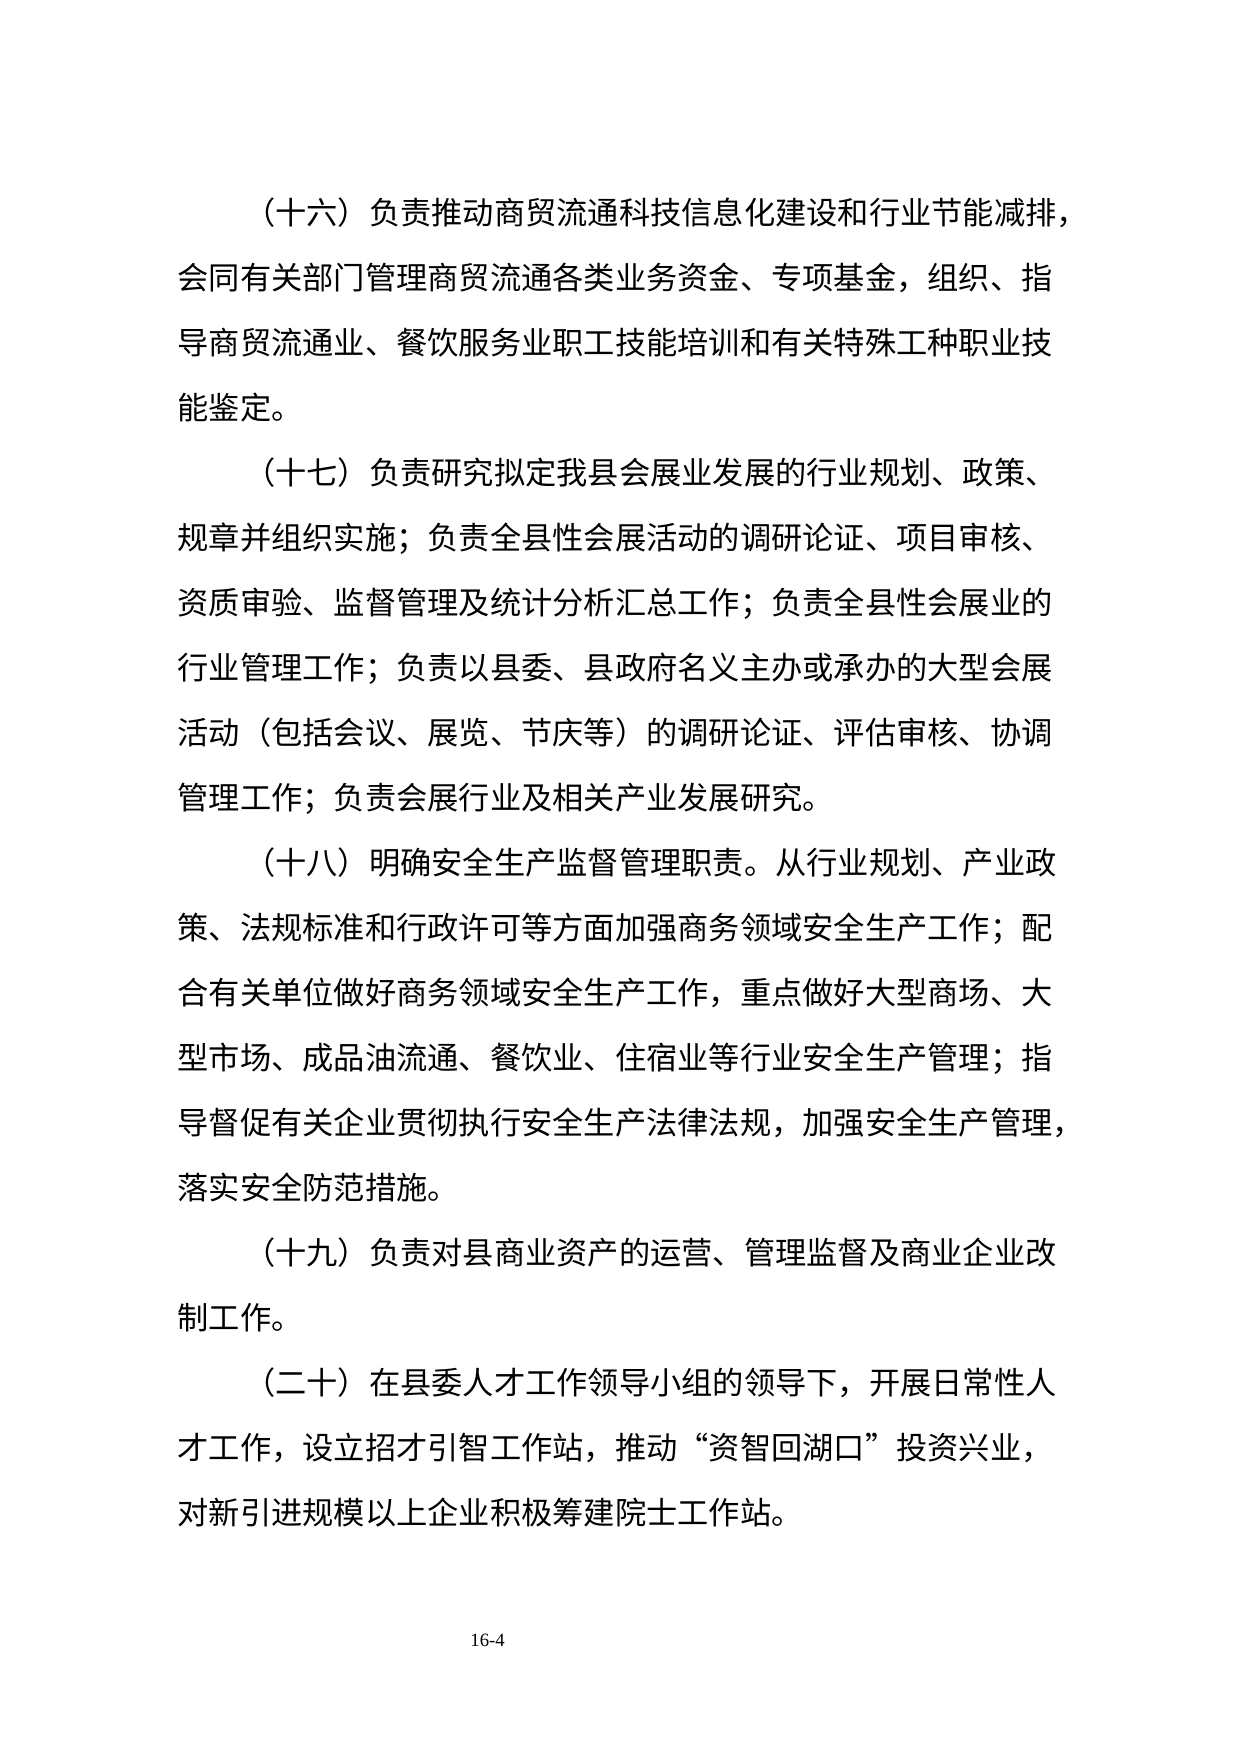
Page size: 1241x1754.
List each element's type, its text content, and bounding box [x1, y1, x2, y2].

text （十八）明确安全生产监督管理职责。从行业规划、产业政策、法规标准和行政许可等方面加强商务领域安全生产工作；配合有关单位做好商务领域安全生产工作，重点做好大型商场、大型市场、成品油流通、餐饮业、住宿业等行业安全生产管理；指导督促有关企业贯彻执行安全生产法律法规，加强安全生产管理，落实安全防范措施。 [177, 828, 1063, 1218]
text （二十）在县委人才工作领导小组的领导下，开展日常性人才工作，设立招才引智工作站，推动“资智回湖口”投资兴业，对新引进规模以上企业积极筹建院士工作站。 [177, 1348, 1063, 1543]
text （十七）负责研究拟定我县会展业发展的行业规划、政策、规章并组织实施；负责全县性会展活动的调研论证、项目审核、资质审验、监督管理及统计分析汇总工作；负责全县性会展业的行业管理工作；负责以县委、县政府名义主办或承办的大型会展活动（包括会议、展览、节庆等）的调研论证、评估审核、协调管理工作；负责会展行业及相关产业发展研究。 [177, 438, 1063, 828]
text （十六）负责推动商贸流通科技信息化建设和行业节能减排，会同有关部门管理商贸流通各类业务资金、专项基金，组织、指导商贸流通业、餐饮服务业职工技能培训和有关特殊工种职业技能鉴定。 [177, 178, 1063, 438]
text （十九）负责对县商业资产的运营、管理监督及商业企业改制工作。 [177, 1218, 1063, 1348]
